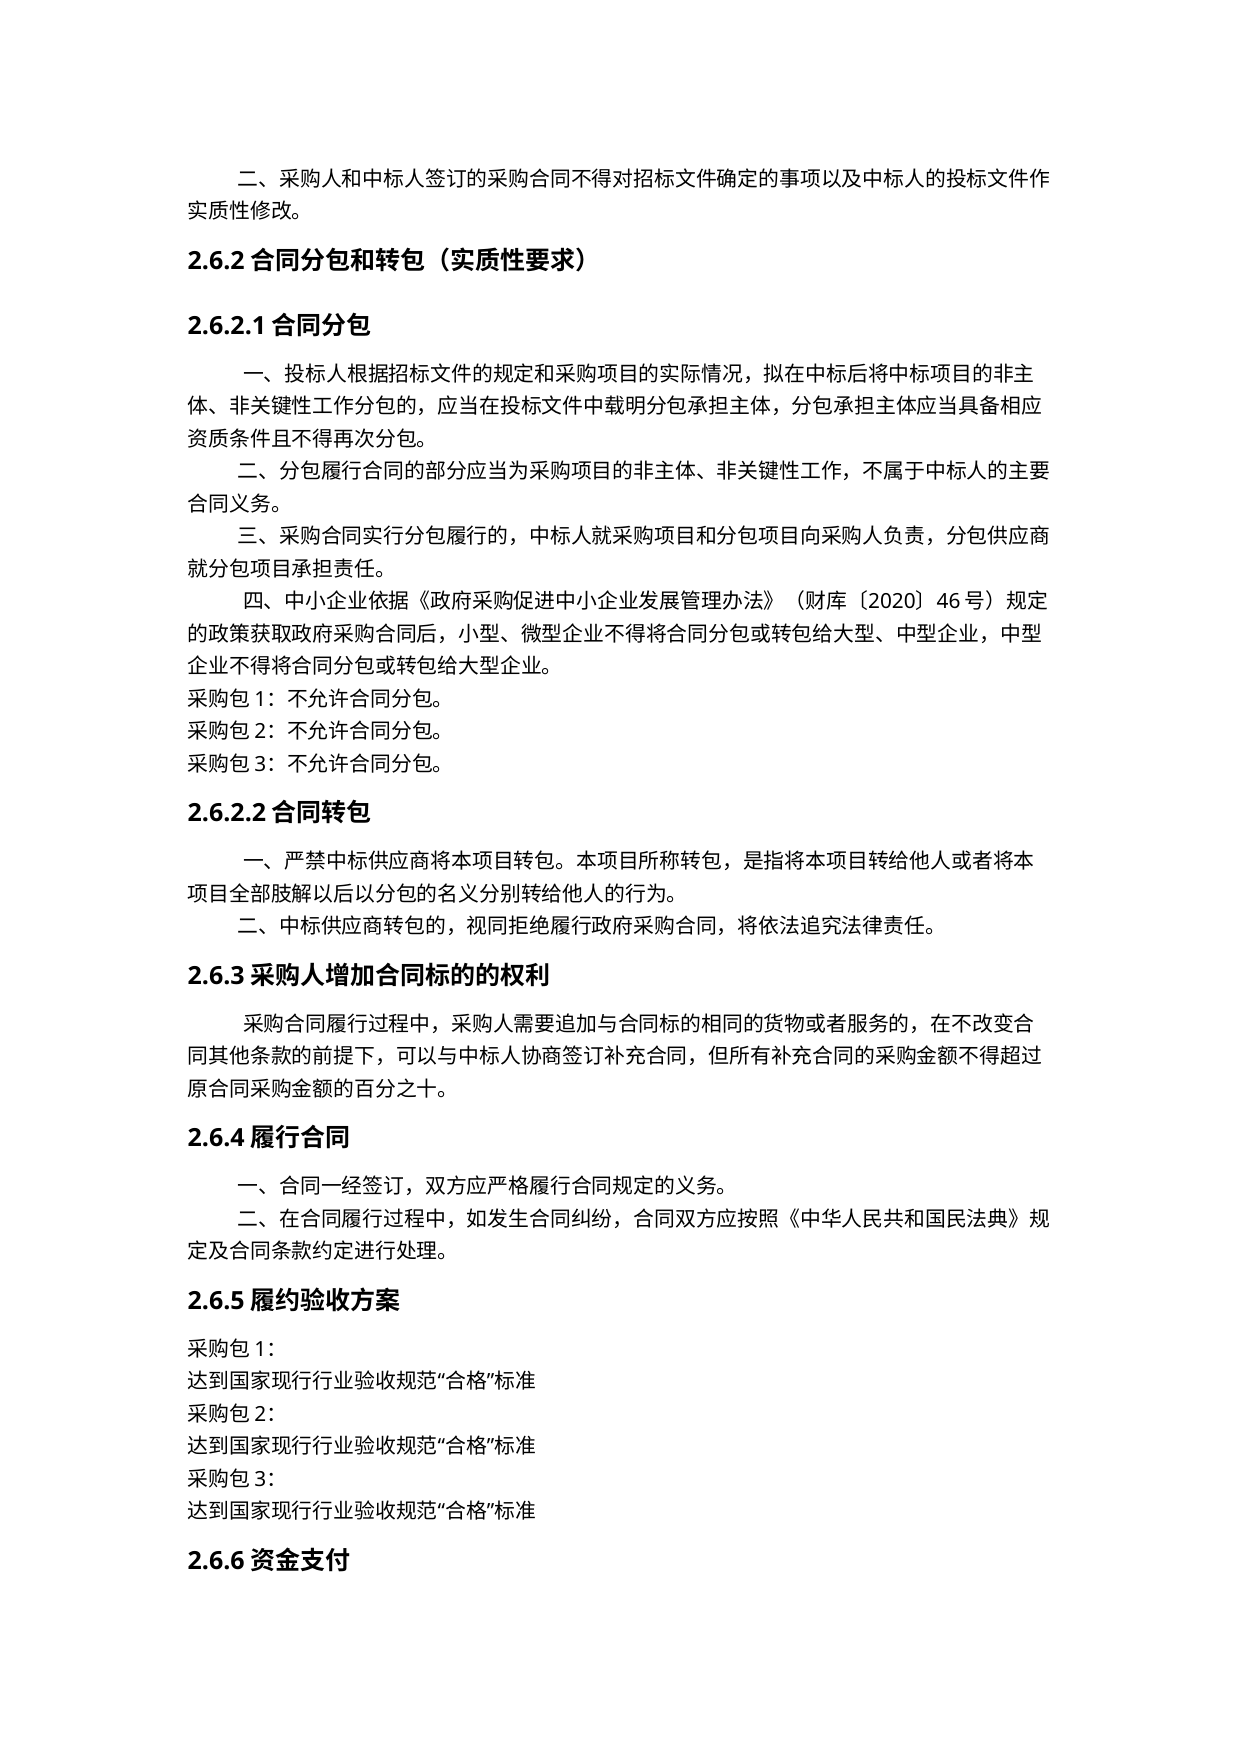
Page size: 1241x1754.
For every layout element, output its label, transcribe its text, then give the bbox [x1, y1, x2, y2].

text 一、严禁中标供应商将本项目转包。本项目所称转包，是指将本项目转给他人或者将本项目全部肢解以后以分包的名义分别转给他人的行为。 [187, 844, 1053, 909]
text 一、投标人根据招标文件的规定和采购项目的实际情况，拟在中标后将中标项目的非主体、非关键性工作分包的，应当在投标文件中载明分包承担主体，分包承担主体应当具备相应资质条件且不得再次分包。 [187, 357, 1053, 454]
text 采购包2：不允许合同分包。 [187, 714, 1053, 747]
text 2.6.4履行合同 [187, 1104, 1053, 1169]
text 二、在合同履行过程中，如发生合同纠纷，合同双方应按照《中华人民共和国民法典》规定及合同条款约定进行处理。 [187, 1202, 1053, 1267]
text 采购合同履行过程中，采购人需要追加与合同标的相同的货物或者服务的，在不改变合同其他条款的前提下，可以与中标人协商签订补充合同，但所有补充合同的采购金额不得超过原合同采购金额的百分之十。 [187, 1007, 1053, 1104]
text 达到国家现行行业验收规范“合格”标准 [187, 1429, 1053, 1462]
text 采购包1：不允许合同分包。 [187, 682, 1053, 714]
text 采购包3： [187, 1462, 1053, 1494]
text 三、采购合同实行分包履行的，中标人就采购项目和分包项目向采购人负责，分包供应商就分包项目承担责任。 [187, 519, 1053, 584]
text 四、中小企业依据《政府采购促进中小企业发展管理办法》（财库〔2020〕46号）规定的政策获取政府采购合同后，小型、微型企业不得将合同分包或转包给大型、中型企业，中型企业不得将合同分包或转包给大型企业。 [187, 584, 1053, 682]
text 2.6.3采购人增加合同标的的权利 [187, 942, 1053, 1007]
text 二、分包履行合同的部分应当为采购项目的非主体、非关键性工作，不属于中标人的主要合同义务。 [187, 454, 1053, 519]
text 一、合同一经签订，双方应严格履行合同规定的义务。 [187, 1169, 1053, 1202]
text 达到国家现行行业验收规范“合格”标准 [187, 1364, 1053, 1397]
text 2.6.2合同分包和转包（实质性要求） [187, 227, 1053, 292]
text 二、采购人和中标人签订的采购合同不得对招标文件确定的事项以及中标人的投标文件作实质性修改。 [187, 162, 1053, 227]
text 达到国家现行行业验收规范“合格”标准 [187, 1494, 1053, 1527]
text 2.6.2.2合同转包 [187, 779, 1053, 844]
text 采购包2： [187, 1397, 1053, 1429]
text 2.6.6资金支付 [187, 1527, 1053, 1592]
text 2.6.5履约验收方案 [187, 1267, 1053, 1332]
text 2.6.2.1合同分包 [187, 292, 1053, 357]
text 采购包1： [187, 1332, 1053, 1364]
text 采购包3：不允许合同分包。 [187, 747, 1053, 779]
text 二、中标供应商转包的，视同拒绝履行政府采购合同，将依法追究法律责任。 [187, 909, 1053, 942]
